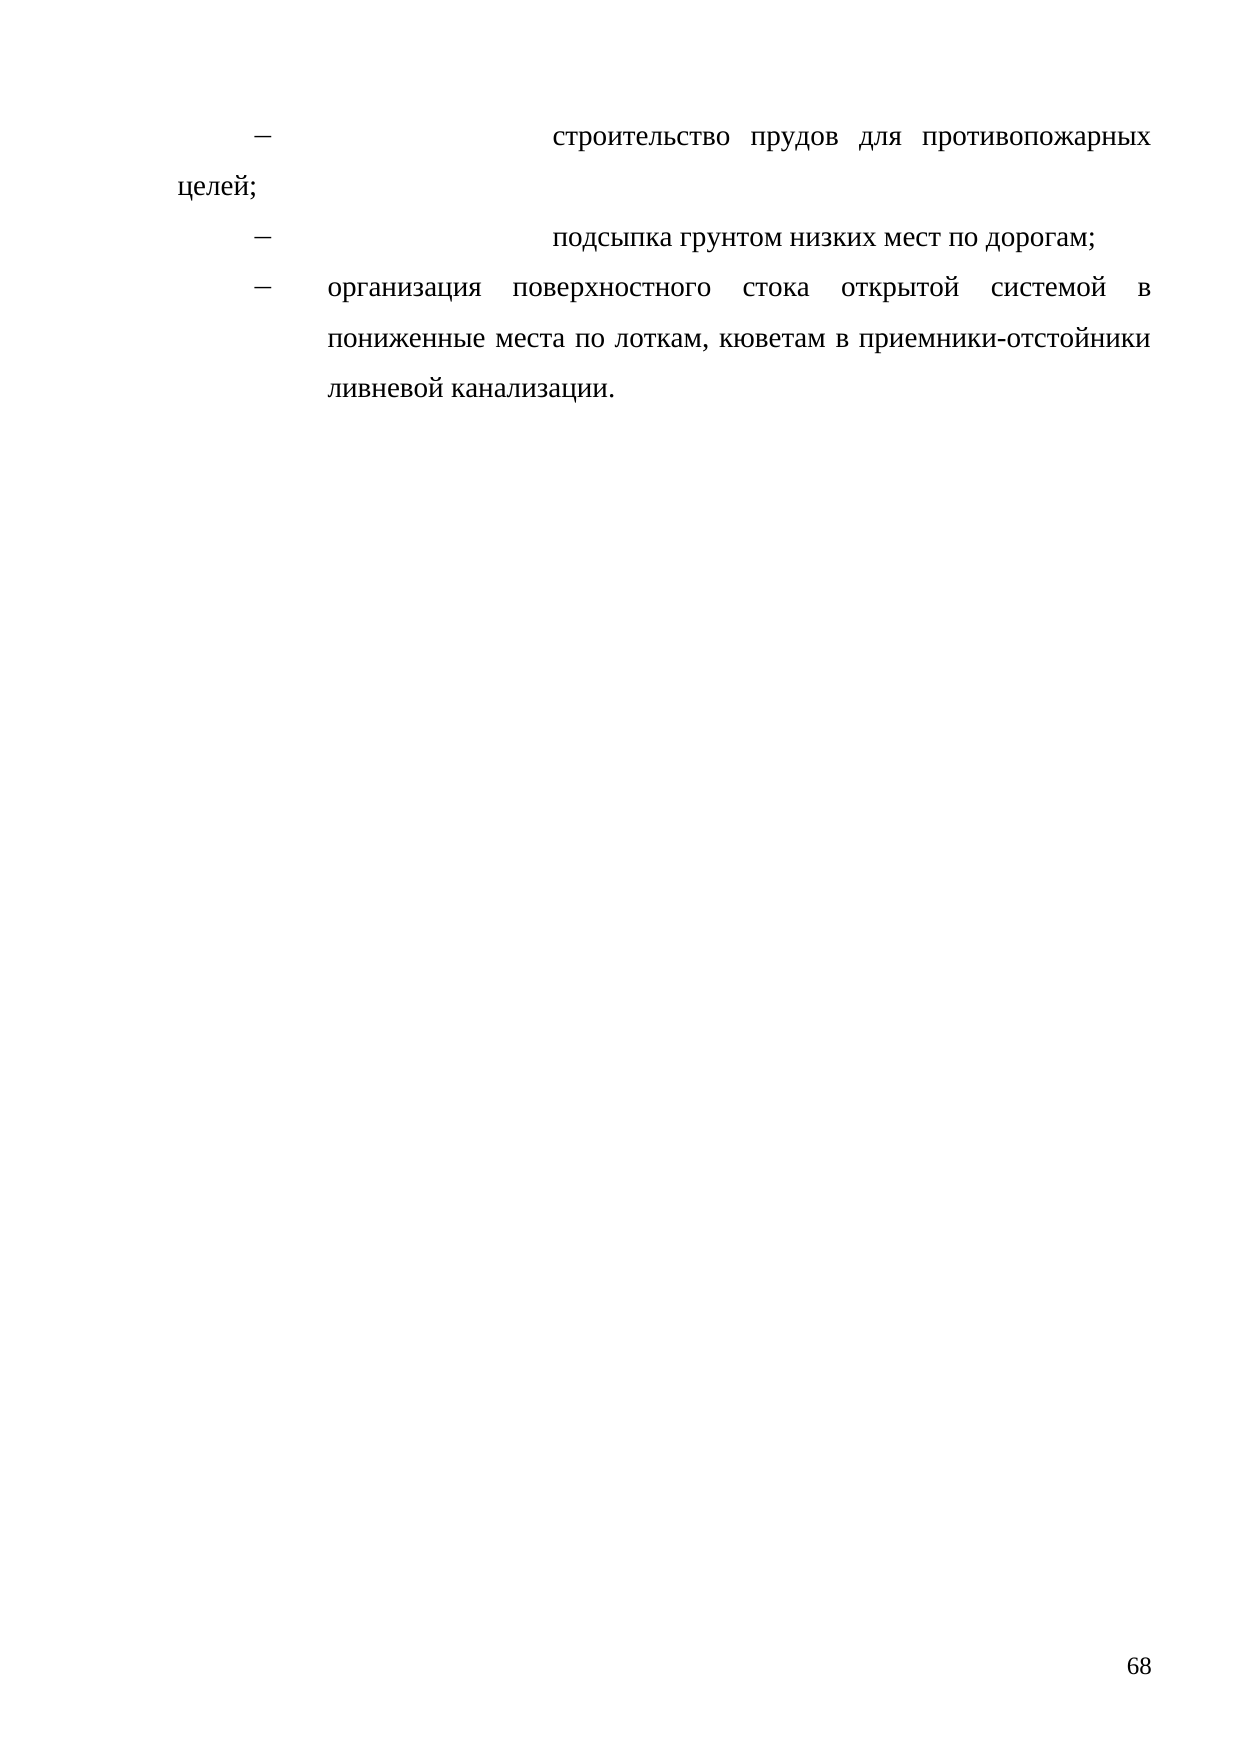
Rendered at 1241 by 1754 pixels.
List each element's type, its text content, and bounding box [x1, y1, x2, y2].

list организация поверхностного стока открытой системой в пониженные места по лоткам, кюветам в приемники-отстойники ливневой канализации. [251, 269, 1152, 403]
list подсыпка грунтом низких мест по дорогам; [177, 219, 1152, 252]
list строительство прудов для противопожарных целей; [177, 118, 1152, 202]
